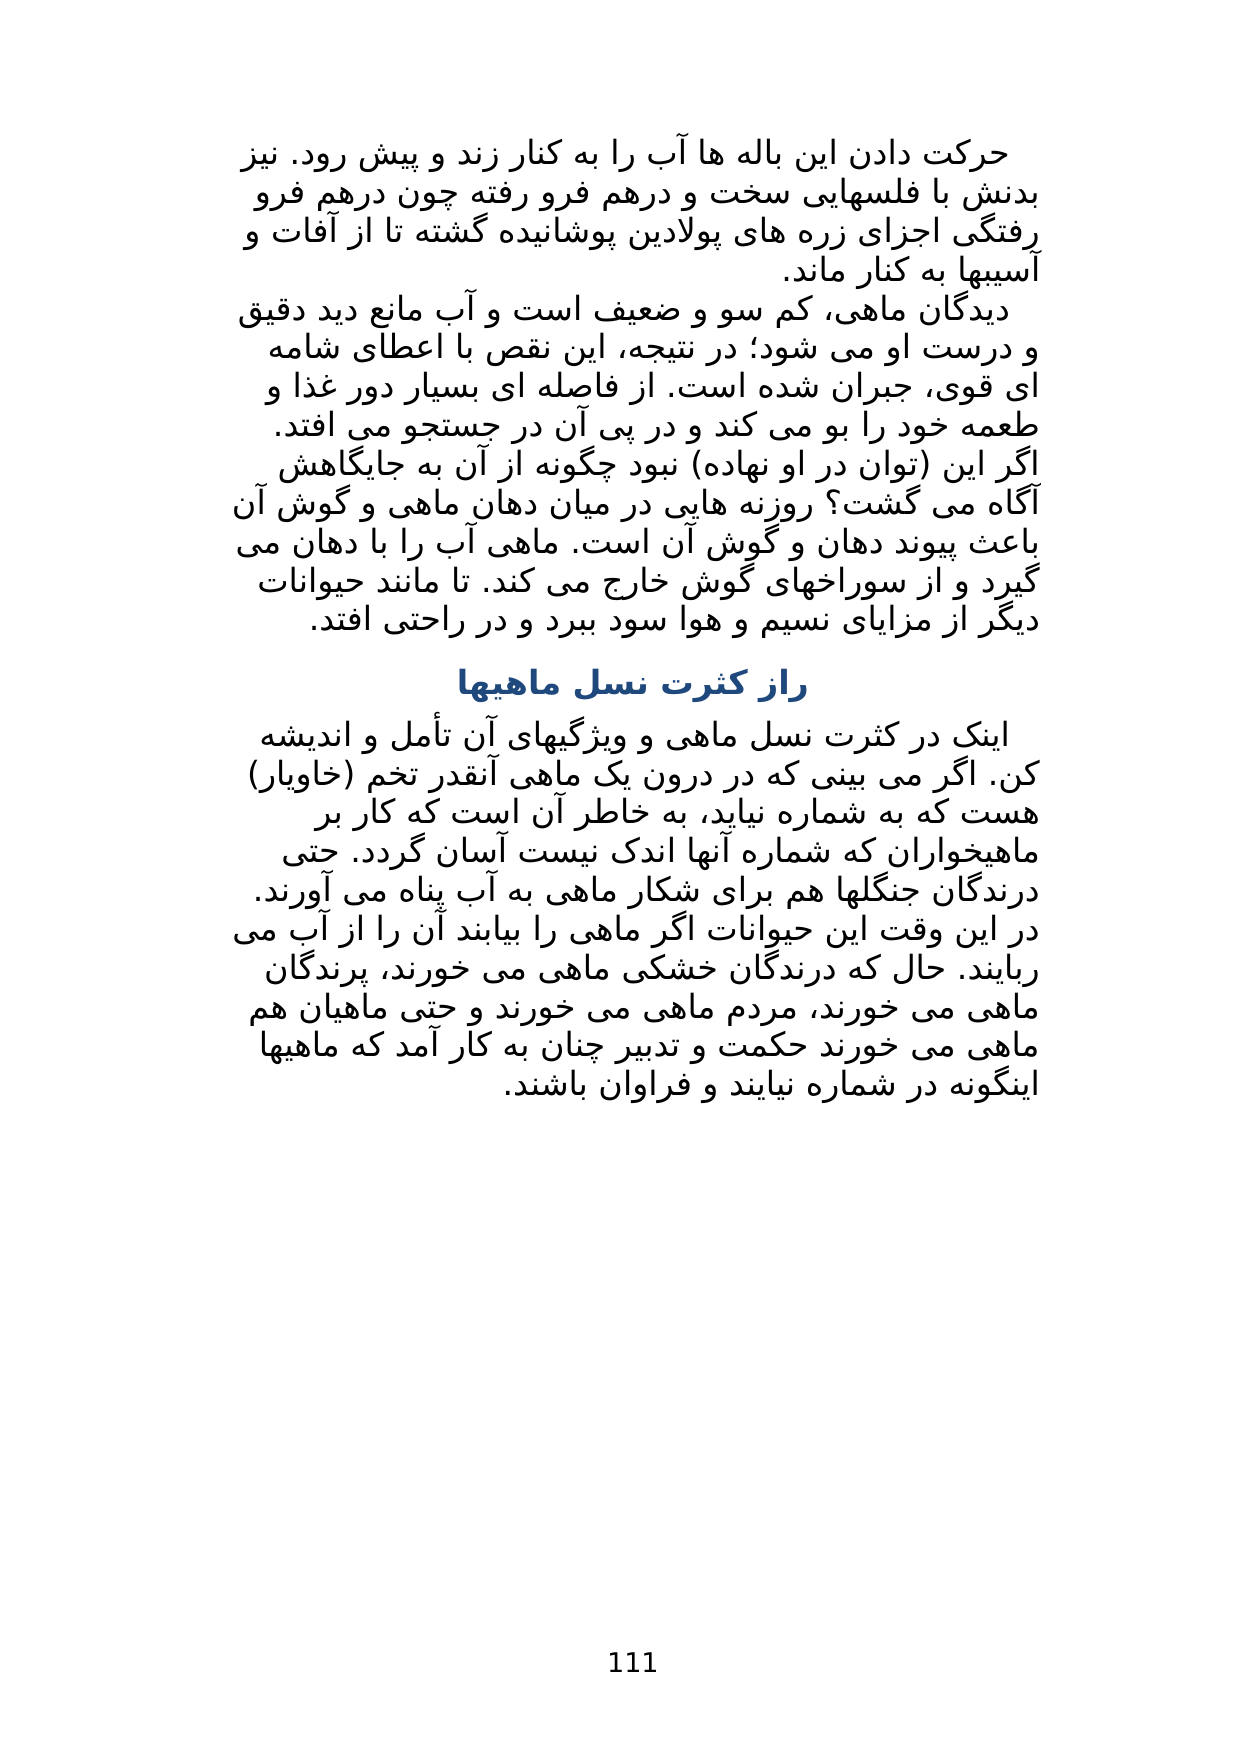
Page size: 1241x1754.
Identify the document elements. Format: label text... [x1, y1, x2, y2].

text دیدگان ماهی، کم سو و ضعیف است و آب مانع دید دقیق و درست او می شود؛ در نتیجه، این نقص با اعطای شامه ای قوی، جبران شده است. از فاصله ای بسیار دور غذا و طعمه خود را بو می کند و در پی آن در جستجو می افتد. اگر این (توان در او نهاده) نبود چگونه از آن به جایگاهش آگاه می گشت؟ روزنه هایی در میان دهان ماهی و گوش آن باعث پیوند دهان و گوش آن است. ماهی آب را با دهان می گیرد و از سوراخهای گوش خارج می کند. تا مانند حیوانات دیگر از مزایای نسیم و هوا سود ببرد و در راحتی افتد. [225, 289, 1041, 639]
text حرکت دادن این باله ها آب را به کنار زند و پیش رود. نیز بدنش با فلسهایی سخت و درهم فرو رفته چون درهم فرو رفتگی اجزای زره های پولادین پوشانیده گشته تا از آفات و آسیبها به کنار ماند. [225, 134, 1041, 289]
subtitle راز کثرت نسل ماهیها [225, 664, 1041, 703]
text اینک در کثرت نسل ماهی و ویژگیهای آن تأمل و اندیشه کن. اگر می بینی که در درون یک ماهی آنقدر تخم (خاویار) هست که به شماره نیاید، به خاطر آن است که کار بر ماهیخواران که شماره آنها اندک نیست آسان گردد. حتی درندگان جنگلها هم برای شکار ماهی به آب پناه می آورند. در این وقت این حیوانات اگر ماهی را بیابند آن را از آب می ربایند. حال که درندگان خشکی ماهی می خورند، پرندگان ماهی می خورند، مردم ماهی می خورند و حتی ماهیان هم ماهی می خورند حکمت و تدبیر چنان به کار آمد که ماهیها اینگونه در شماره نیایند و فراوان باشند. [225, 715, 1041, 1104]
